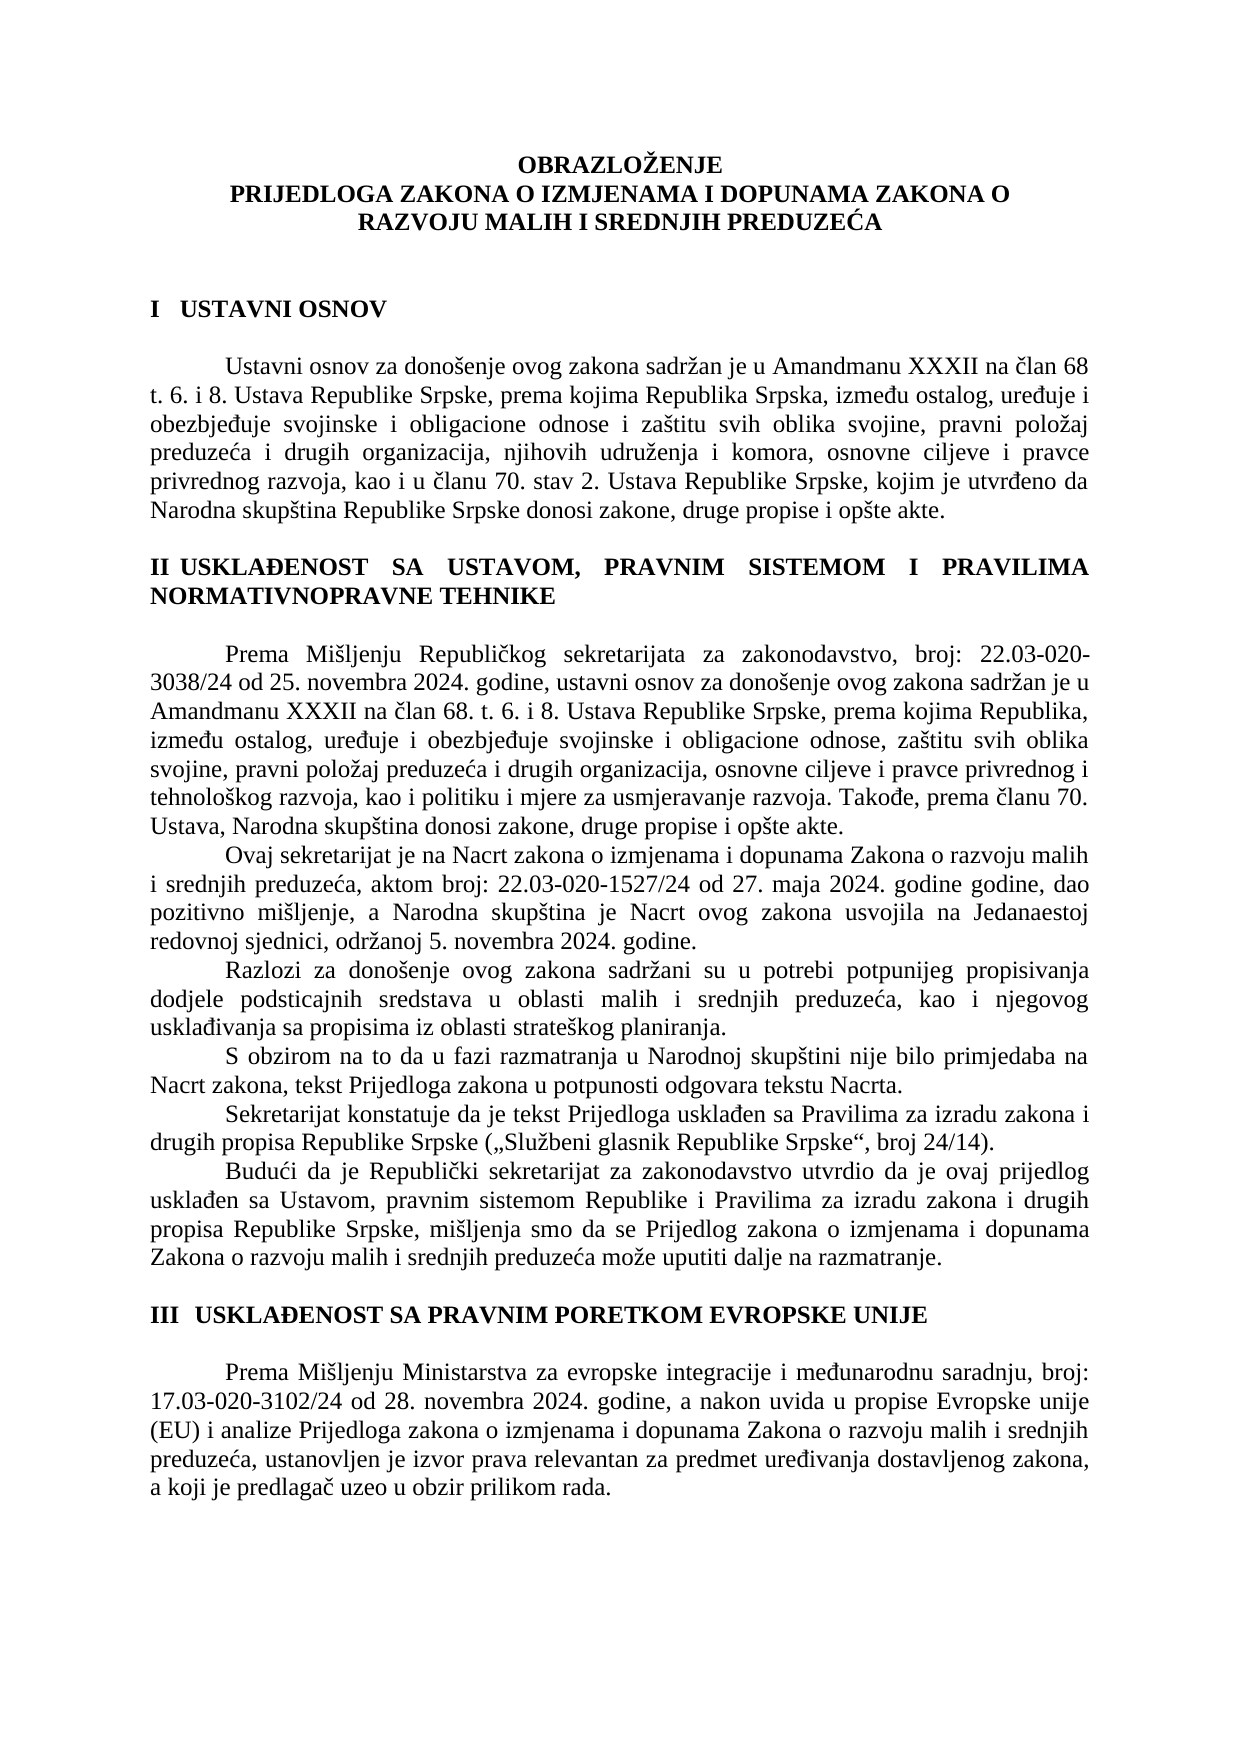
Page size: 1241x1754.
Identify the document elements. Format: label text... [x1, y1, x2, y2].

text OBRAZLOŽENJE [150, 150, 1090, 179]
text Ovaj sekretarijat je na Nacrt zakona o izmjenama i dopunama Zakona o razvoju malih i srednjih preduzeća, aktom broj: 22.03-020-1527/24 od 27. maja 2024. godine godine, dao pozitivno mišljenje, a Narodna skupština je Nacrt ovog zakona usvojila na Jedanaestoj redovnoj sjednici, održanoj 5. novembra 2024. godine. [150, 840, 1090, 955]
text Budući da je Republički sekretarijat za zakonodavstvo utvrdio da je ovaj prijedlog usklađen sa Ustavom, pravnim sistemom Republike i Pravilima za izradu zakona i drugih propisa Republike Srpske, mišljenja smo da se Prijedlog zakona o izmjenama i dopunama Zakona o razvoju malih i srednjih preduzeća može uputiti dalje na razmatranje. [150, 1156, 1090, 1271]
text S obzirom na to da u fazi razmatranja u Narodnoj skupštini nije bilo primjedaba na Nacrt zakona, tekst Prijedloga zakona u potpunosti odgovara tekstu Nacrta. [150, 1041, 1090, 1099]
text RAZVOJU MALIH I SREDNJIH PREDUZEĆA [150, 207, 1090, 236]
text Prema Mišljenju Republičkog sekretarijata za zakonodavstvo, broj: 22.03-020-3038/24 od 25. novembra 2024. godine, ustavni osnov za donošenje ovog zakona sadržan je u Amandmanu XXXII na član 68. t. 6. i 8. Ustava Republike Srpske, prema kojima Republika, između ostalog, uređuje i obezbjeđuje svojinske i obligacione odnose, zaštitu svih oblika svojine, pravni položaj preduzeća i drugih organizacija, osnovne ciljeve i pravce privrednog i tehnološkog razvoja, kao i politiku i mjere za usmjeravanje razvoja. Takođe, prema članu 70. Ustava, Narodna skupština donosi zakone, druge propise i opšte akte. [150, 639, 1090, 840]
text PRIJEDLOGA ZAKONA O IZMJENAMA I DOPUNAMA ZAKONA O [150, 179, 1090, 207]
text III USKLAĐENOST SA PRAVNIM PORETKOM EVROPSKE UNIJE [150, 1300, 1090, 1329]
text II USKLAĐENOST SA USTAVOM, PRAVNIM SISTEMOM I PRAVILIMA NORMATIVNOPRAVNE TEHNIKE [150, 552, 1090, 610]
text I USTAVNI OSNOV [150, 294, 1090, 322]
text Ustavni osnov za donošenje ovog zakona sadržan je u Amandmanu XXXII na član 68 t. 6. i 8. Ustava Republike Srpske, prema kojima Republika Srpska, između ostalog, uređuje i obezbjeđuje svojinske i obligacione odnose i zaštitu svih oblika svojine, pravni položaj preduzeća i drugih organizacija, njihovih udruženja i komora, osnovne ciljeve i pravce privrednog razvoja, kao i u članu 70. stav 2. Ustava Republike Srpske, kojim je utvrđeno da Narodna skupština Republike Srpske donosi zakone, druge propise i opšte akte. [150, 351, 1090, 524]
text Razlozi za donošenje ovog zakona sadržani su u potrebi potpunijeg propisivanja dodjele podsticajnih sredstava u oblasti malih i srednjih preduzeća, kao i njegovog usklađivanja sa propisima iz oblasti strateškog planiranja. [150, 955, 1090, 1041]
text Sekretarijat konstatuje da je tekst Prijedloga usklađen sa Pravilima za izradu zakona i drugih propisa Republike Srpske („Službeni glasnik Republike Srpske“, broj 24/14). [150, 1099, 1090, 1156]
text Prema Mišljenju Ministarstva za evropske integracije i međunarodnu saradnju, broj: 17.03-020-3102/24 od 28. novembra 2024. godine, a nakon uvida u propise Evropske unije (EU) i analize Prijedloga zakona o izmjenama i dopunama Zakona o razvoju malih i srednjih preduzeća, ustanovljen je izvor prava relevantan za predmet uređivanja dostavljenog zakona, a koji je predlagač uzeo u obzir prilikom rada. [150, 1357, 1090, 1501]
